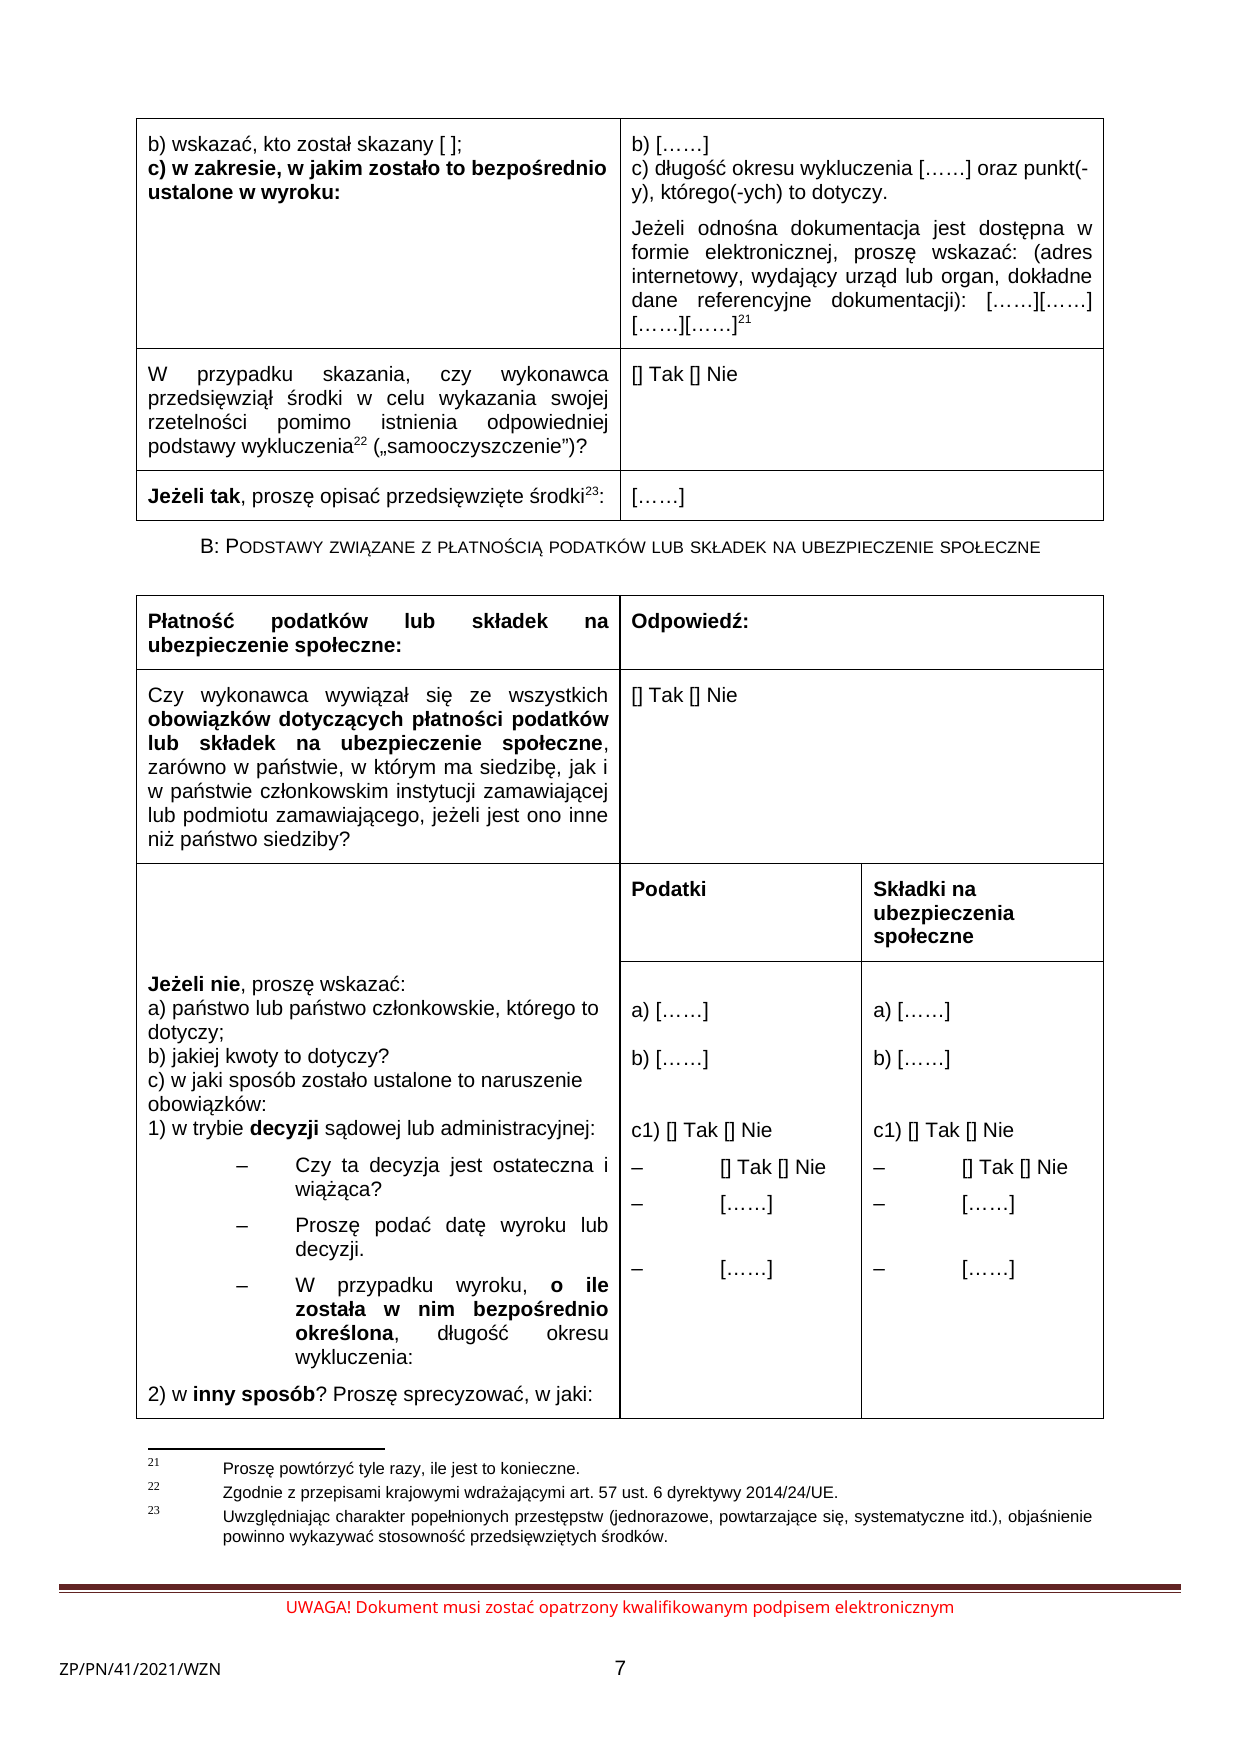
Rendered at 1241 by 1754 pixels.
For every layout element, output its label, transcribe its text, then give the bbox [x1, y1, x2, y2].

table_cell [……] [621, 471, 1103, 520]
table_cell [862, 962, 1103, 1418]
table_cell Podatki [621, 864, 861, 961]
table_cell Jeżeli tak, proszę opisać przedsięwzięte środki: [137, 471, 620, 520]
table_header Płatność podatków lub składek na ubezpieczenie społeczne: [137, 596, 619, 669]
table_cell Jeżeli tak, proszę podać: a) datę wyroku, określić, których spośród punktów 1–6 on dotyczy, oraz podać powód(-ody) skazania; b) wskazać, kto został skazany [ ]; c) w zakresie, w jakim zostało to bezpośrednio ustalone w wyroku: [137, 119, 620, 348]
table_cell a) data: [ ], punkt(-y): [ ], powód(-ody): [ ] b) [……] c) długość okresu wykluczenia [……] oraz punkt(-y), którego(-ych) to dotyczy. Jeżeli odnośna dokumentacja jest dostępna w formie elektronicznej, proszę wskazać: (adres internetowy, wydający urząd lub organ, dokładne dane referencyjne dokumentacji): [……][……][……][……] [621, 119, 1103, 348]
table_cell Składki na ubezpieczenia społeczne [862, 864, 1103, 961]
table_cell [621, 962, 861, 1418]
table_cell W przypadku skazania, czy wykonawca przedsięwziął środki w celu wykazania swojej rzetelności pomimo istnienia odpowiedniej podstawy wykluczenia („samooczyszczenie”)? [137, 349, 620, 470]
table_header Odpowiedź: [621, 596, 1103, 669]
table_cell [] Tak [] Nie [621, 349, 1103, 470]
table_cell [] Tak [] Nie [621, 670, 1103, 863]
title B: Podstawy związane z płatnością podatków lub składek na ubezpieczenie społeczne [148, 534, 1093, 558]
table_cell Czy wykonawca wywiązał się ze wszystkich obowiązków dotyczących płatności podatków lub składek na ubezpieczenie społeczne, zarówno w państwie, w którym ma siedzibę, jak i w państwie członkowskim instytucji zamawiającej lub podmiotu zamawiającego, jeżeli jest ono inne niż państwo siedziby? [137, 670, 619, 863]
table_cell Jeżeli nie, proszę wskazać: a) państwo lub państwo członkowskie, którego to dotyczy; b) jakiej kwoty to dotyczy? c) w jaki sposób zostało ustalone to naruszenie obowiązków: 1) w trybie decyzji sądowej lub administracyjnej: Czy ta decyzja jest ostateczna i wiążąca? Proszę podać datę wyroku lub decyzji. W przypadku wyroku, o ile została w nim bezpośrednio określona, długość okresu wykluczenia: 2) w inny sposób? Proszę sprecyzować, w jaki: d) Czy wykonawca spełnił lub spełni swoje obowiązki, dokonując płatności należnych podatków lub składek na ubezpieczenie społeczne, lub też zawierając wiążące porozumienia w celu spłaty tych należności, obejmujące w stosownych przypadkach narosłe odsetki lub grzywny? [137, 864, 619, 1418]
